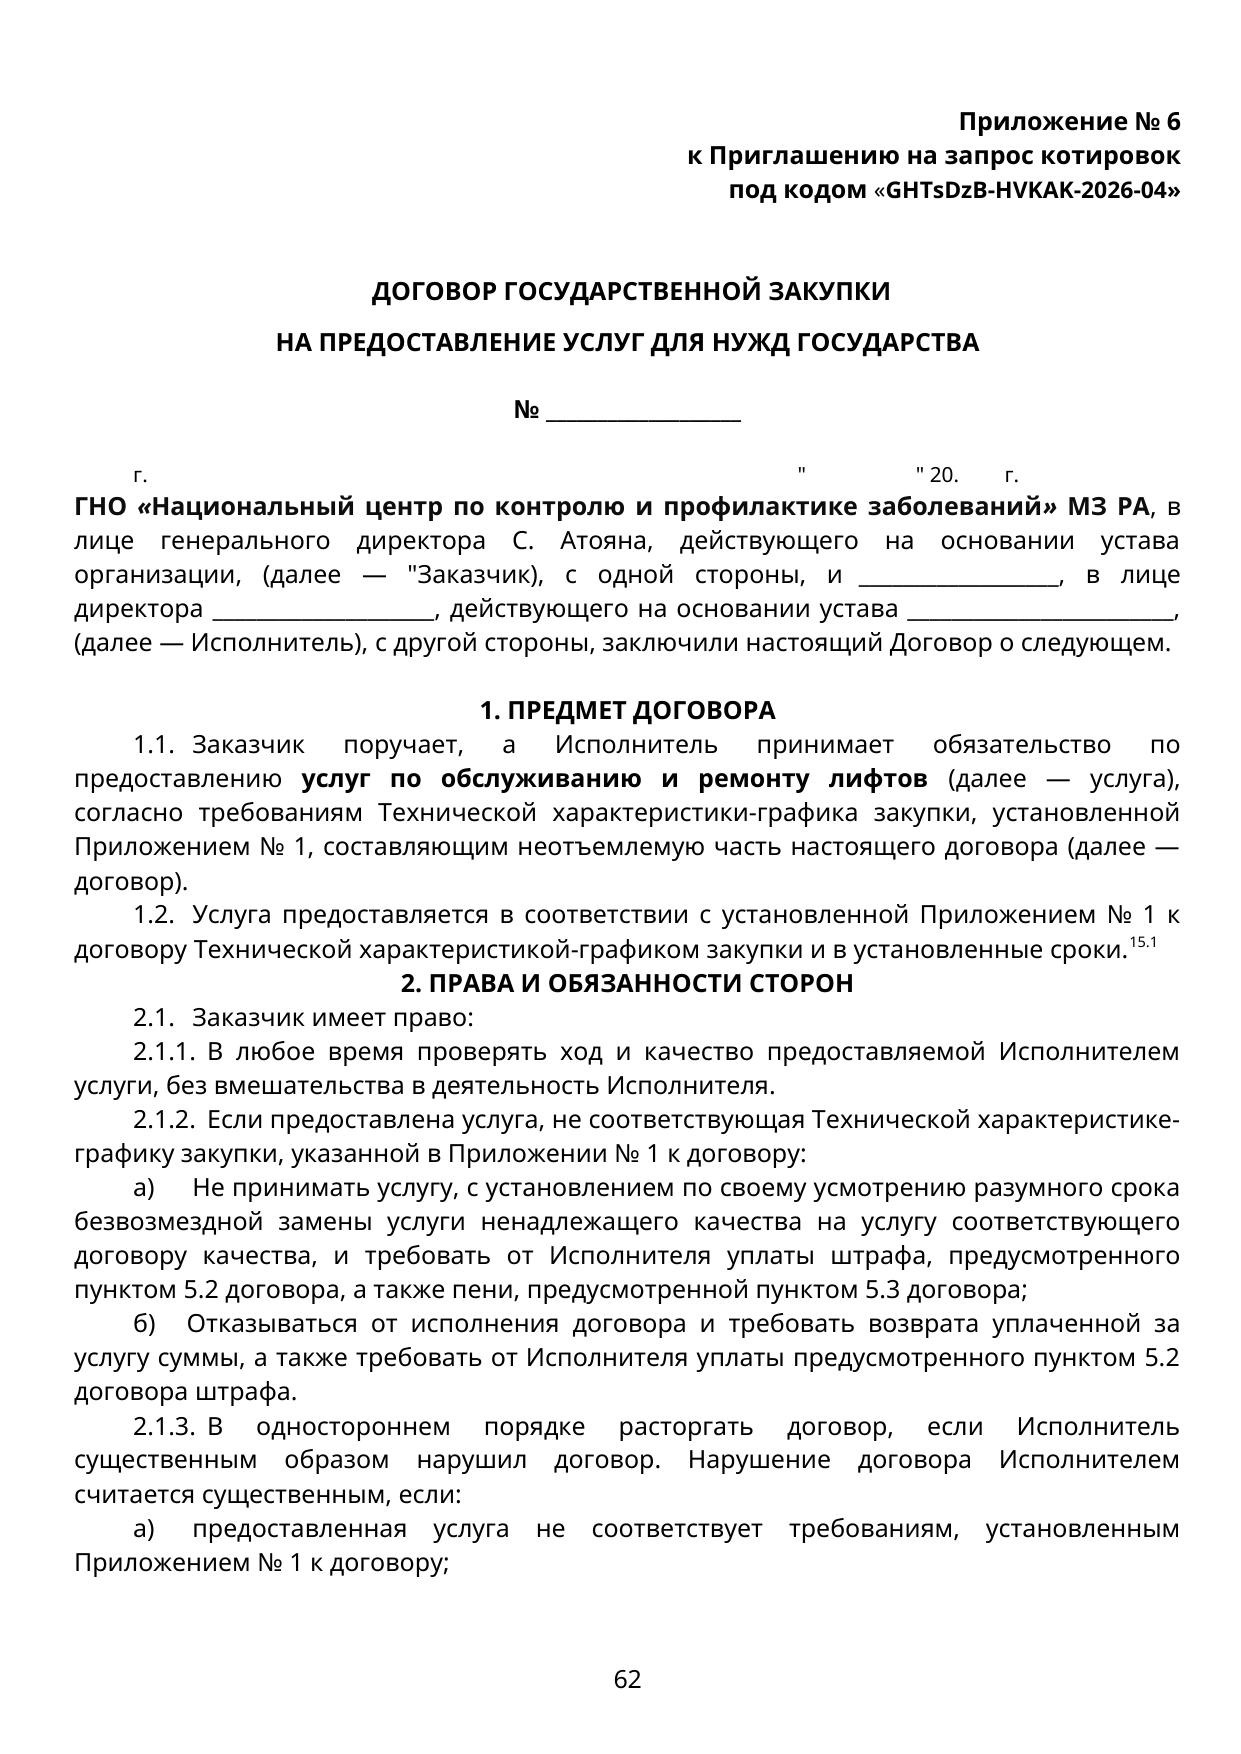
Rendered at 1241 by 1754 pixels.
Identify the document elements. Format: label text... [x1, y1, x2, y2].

text 2.1. Заказчик имеет право: [74, 999, 1181, 1033]
text 1. ПРЕДМЕТ ДОГОВОРА [74, 693, 1181, 727]
text 1.1. Заказчик поручает, а Исполнитель принимает обязательство по предоставлению услуг по обслуживанию и ремонту лифтов (далее — услуга), согласно требованиям Технической характеристики-графика закупки, установленной Приложением № 1, составляющим неотъемлемую часть настоящего договора (далее — договор). [74, 727, 1181, 897]
table_header г. [63, 460, 546, 488]
text 2.1.1. В любое время проверять ход и качество предоставляемой Исполнителем услуги, без вмешательства в деятельность Исполнителя. [74, 1033, 1181, 1102]
text Приложение № 6 [74, 103, 1181, 137]
text а) Не принимать услугу, с установлением по своему усмотрению разумного срока безвозмездной замены услуги ненадлежащего качества на услугу соответствующего договору качества, и требовать от Исполнителя уплаты штрафа, предусмотренного пунктом 5.2 договора, а также пени, предусмотренной пунктом 5.3 договора; [74, 1170, 1181, 1306]
text 2.1.3. В одностороннем порядке расторгать договор, если Исполнитель существенным образом нарушил договор. Нарушение договора Исполнителем считается существенным, если: [74, 1408, 1181, 1510]
text под кодом «GHTsDzB-HVKAK-2026-04» [74, 172, 1181, 206]
table_header " " 20. г. [546, 460, 1030, 488]
text № ___________________ [74, 392, 1181, 426]
text 1.2. Услуга предоставляется в соответствии с установленной Приложением № 1 к договору Технической характеристикой-графиком закупки и в установленные сроки.15.1 [74, 897, 1181, 965]
text ГНО «Национальный центр по контролю и профилактике заболеваний» МЗ РА, в лице генерального директора С. Атояна, действующего на основании устава организации, (далее — "Заказчик), с одной стороны, и __________________, в лице директора ____________________, действующего на основании устава ________________________, (далее — Исполнитель), с другой стороны, заключили настоящий Договор о следующем. [74, 488, 1181, 659]
text ДОГОВОР ГОСУДАРСТВЕННОЙ ЗАКУПКИ НА ПРЕДОСТАВЛЕНИЕ УСЛУГ ДЛЯ НУЖД ГОСУДАРСТВА [74, 273, 1181, 358]
text 2.1.2. Если предоставлена услуга, не соответствующая Технической характеристике-графику закупки, указанной в Приложении № 1 к договору: [74, 1102, 1181, 1170]
text к Приглашению на запрос котировок [74, 137, 1181, 172]
text б) Отказываться от исполнения договора и требовать возврата уплаченной за услугу суммы, а также требовать от Исполнителя уплаты предусмотренного пунктом 5.2 договора штрафа. [74, 1306, 1181, 1408]
text а) предоставленная услуга не соответствует требованиям, установленным Приложением № 1 к договору; [74, 1510, 1181, 1578]
text 2. ПРАВА И ОБЯЗАННОСТИ СТОРОН [74, 965, 1181, 999]
